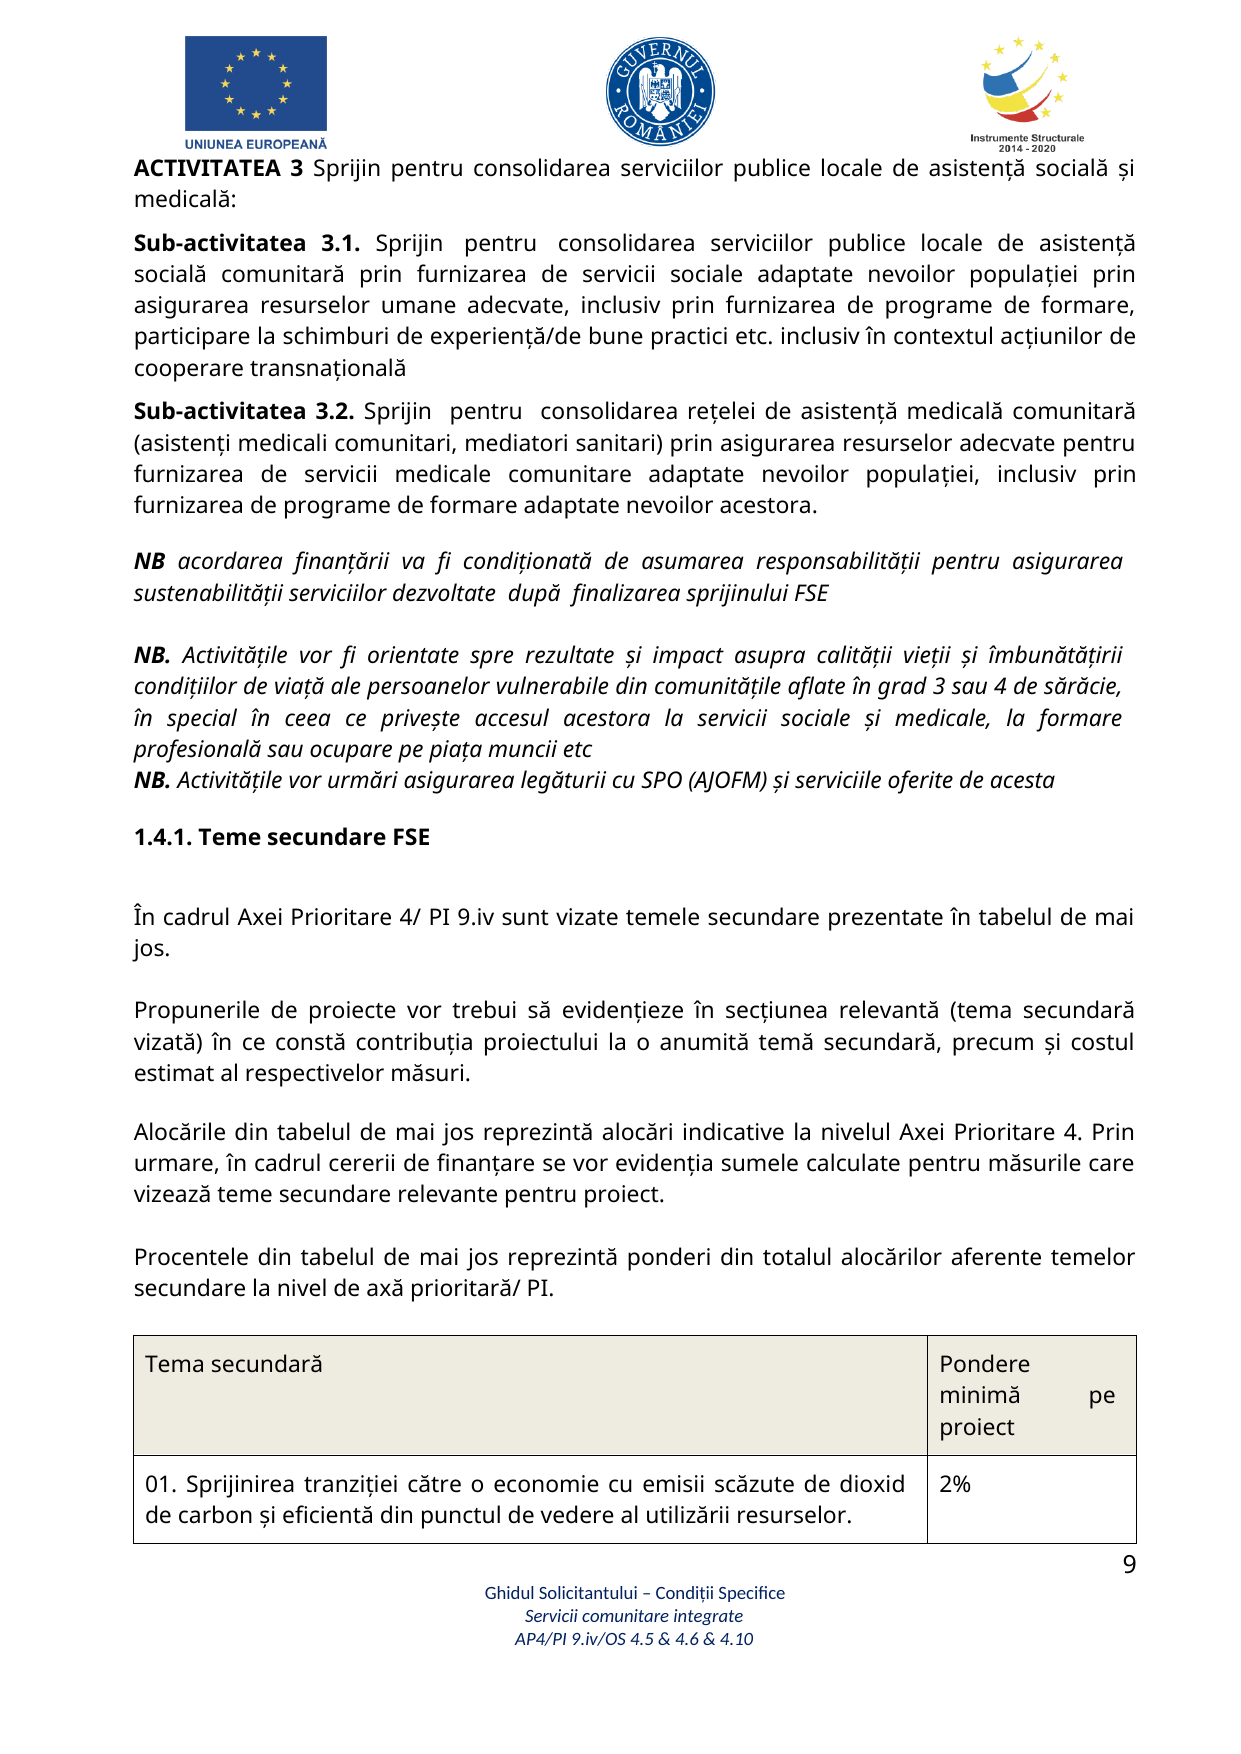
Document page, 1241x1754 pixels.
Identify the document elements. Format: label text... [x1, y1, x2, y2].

table_cell 01. Sprijinirea tranziției către o economie cu emisii scăzute de dioxid de carbon și eficientă din punctul de vedere al utilizării resurselor. [134, 1456, 927, 1543]
text NB. Activitățile vor urmări asigurarea legăturii cu SPO (AJOFM) și serviciile oferite de acesta [133, 764, 1137, 795]
table_header Pondere minimă pe proiect [928, 1336, 1136, 1454]
picture [971, 36, 1084, 48]
text Procentele din tabelul de mai jos reprezintă ponderi din totalul alocărilor aferente temelor secundare la nivel de axă prioritară/ PI. [133, 1241, 1137, 1303]
text NB acordarea finanțării va fi condiționată de asumarea responsabilității pentru asigurarea sustenabilității serviciilor dezvoltate după finalizarea sprijinului FSE [133, 545, 1127, 608]
text Propunerile de proiecte vor trebui să evidențieze în secțiunea relevantă (tema secundară vizată) în ce constă contribuția proiectului la o anumită temă secundară, precum și costul estimat al respectivelor măsuri. [133, 994, 1137, 1088]
table_cell 2% [928, 1456, 1136, 1543]
picture [185, 36, 327, 48]
text În cadrul Axei Prioritare 4/ PI 9.iv sunt vizate temele secundare prezentate în tabelul de mai jos. [133, 900, 1137, 963]
subtitle 1.4.1. Teme secundare FSE [133, 821, 1137, 852]
text Alocările din tabelul de mai jos reprezintă alocări indicative la nivelul Axei Prioritare 4. Prin urmare, în cadrul cererii de finanțare se vor evidenția sumele calculate pentru măsurile care vizează teme secundare relevante pentru proiect. [133, 1116, 1137, 1210]
table_header Tema secundară [134, 1336, 927, 1454]
text Sub-activitatea 3.2. Sprijin pentru consolidarea reţelei de asistenţă medicală comunitară (asistenţi medicali comunitari, mediatori sanitari) prin asigurarea resurselor adecvate pentru furnizarea de servicii medicale comunitare adaptate nevoilor populaţiei, inclusiv prin furnizarea de programe de formare adaptate nevoilor acestora. [133, 395, 1137, 520]
picture [604, 35, 716, 48]
text NB. Activitățile vor fi orientate spre rezultate și impact asupra calității vieții și îmbunătățirii condițiilor de viață ale persoanelor vulnerabile din comunitățile aflate în grad 3 sau 4 de sărăcie, în special în ceea ce privește accesul acestora la servicii sociale și medicale, la formare profesională sau ocupare pe piața muncii etc [133, 639, 1127, 764]
text Sub-activitatea 3.1. Sprijin pentru consolidarea serviciilor publice locale de asistență socială comunitară prin furnizarea de servicii sociale adaptate nevoilor populaţiei prin asigurarea resurselor umane adecvate, inclusiv prin furnizarea de programe de formare, participare la schimburi de experienţă/de bune practici etc. inclusiv în contextul acţiunilor de cooperare transnaţională [133, 226, 1137, 383]
text ACTIVITATEA 3 Sprijin pentru consolidarea serviciilor publice locale de asistență socială și medicală: [133, 48, 1137, 214]
